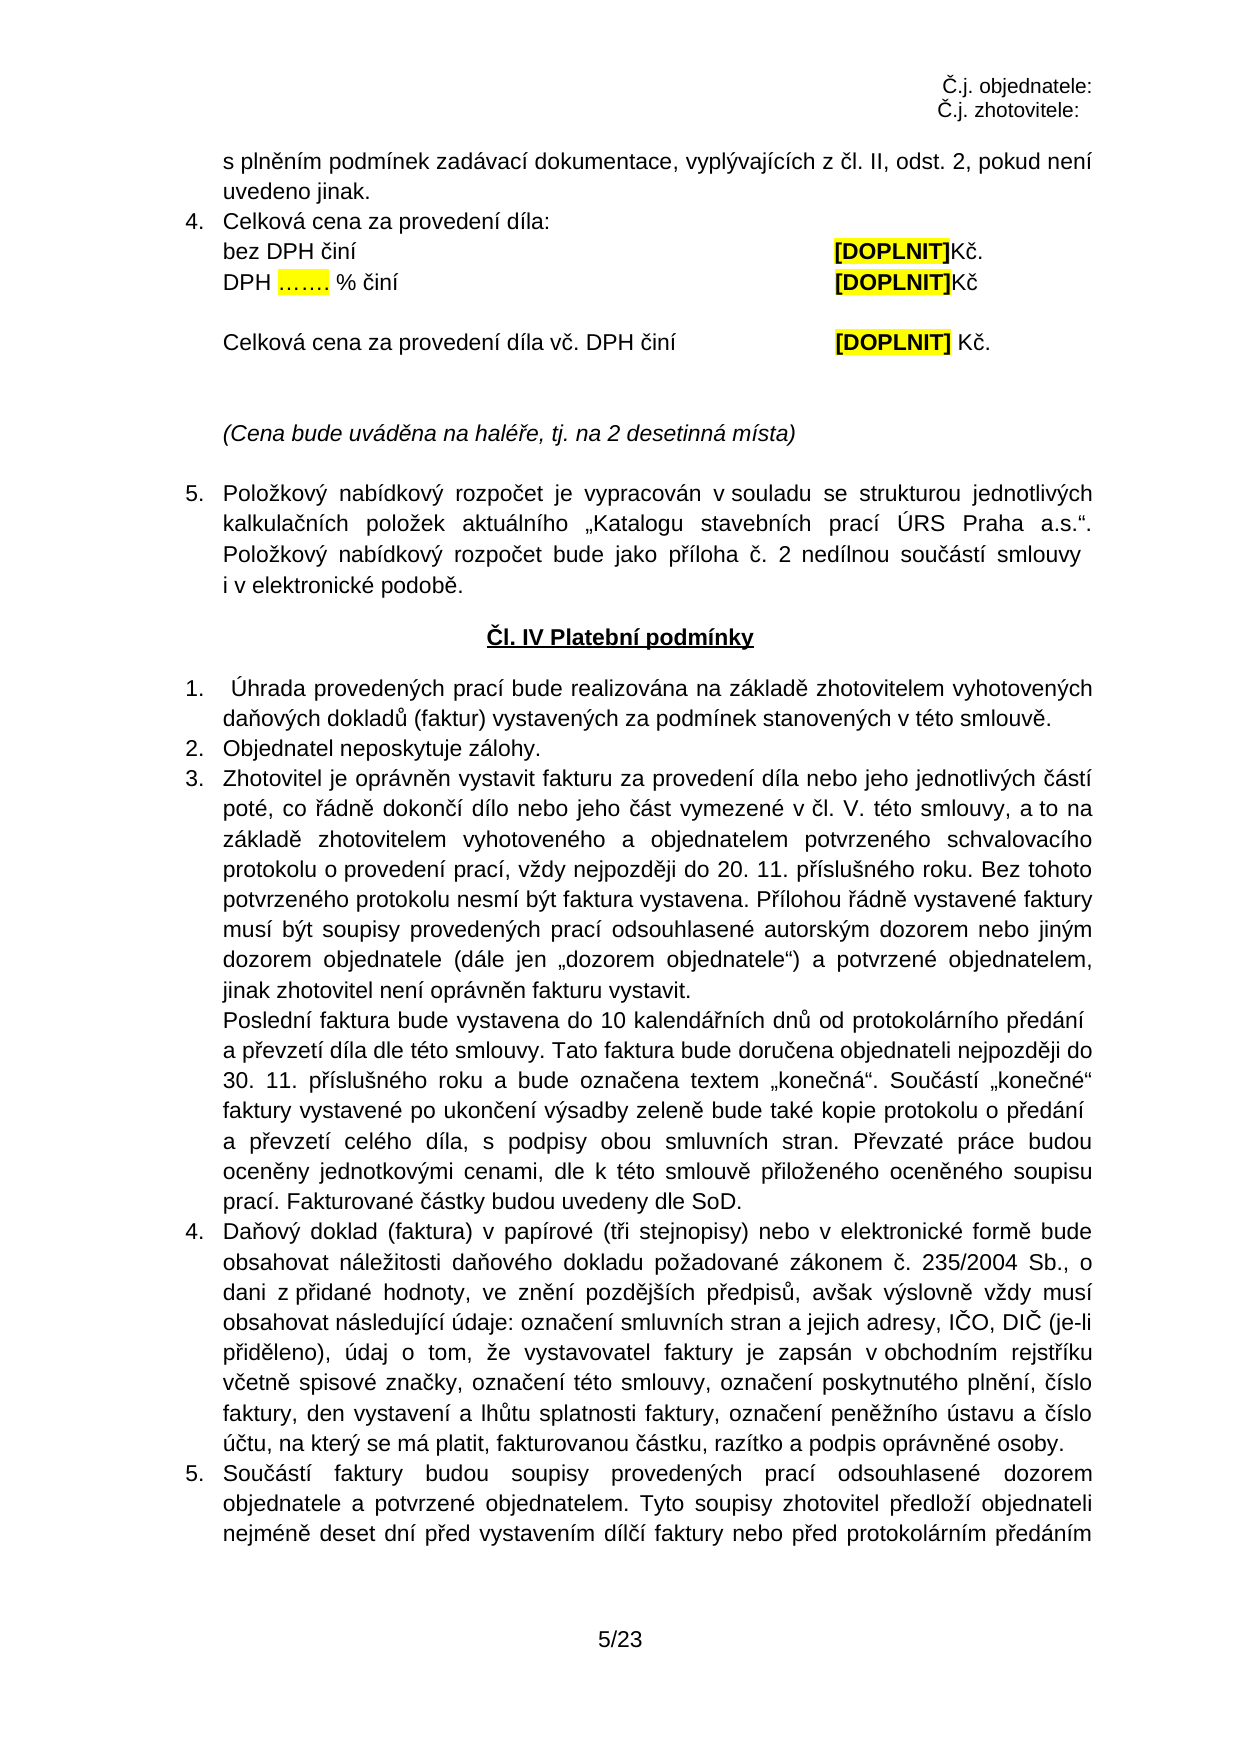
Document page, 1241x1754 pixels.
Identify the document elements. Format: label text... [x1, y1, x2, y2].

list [185, 1460, 1093, 1547]
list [185, 148, 1093, 204]
list Zhotovitel je oprávněn vystavit fakturu za provedení díla nebo jeho jednotlivých částí poté, co řádně dokončí dílo nebo jeho část vymezené v čl. V. této smlouvy, a to na základě zhotovitelem vyhotoveného a objednatelem potvrzeného schvalovacího protokolu o provedení prací, vždy nejpozději do 20. 11. příslušného roku. Bez tohoto potvrzeného protokolu nesmí být faktura vystavena. Přílohou řádně vystavené faktury musí být soupisy provedených prací odsouhlasené autorským dozorem nebo jiným dozorem objednatele (dále jen „dozorem objednatele“) a potvrzené objednatelem, jinak zhotovitel není oprávněn fakturu vystavit. [185, 765, 1093, 1003]
list Celková cena za provedení díla vč. DPH činí [DOPLNIT] Kč. [951, 329, 1093, 355]
list Celková cena za provedení díla vč. DPH činí [DOPLNIT] Kč. [223, 329, 835, 355]
list Objednatel neposkytuje zálohy. [185, 735, 1093, 761]
list bez DPH činí [DOPLNIT]Kč. [223, 238, 834, 264]
list Položkový nabídkový rozpočet je vypracován v souladu se strukturou jednotlivých kalkulačních položek aktuálního „Katalogu stavebních prací ÚRS Praha a.s.“. Položkový nabídkový rozpočet bude jako příloha č. 2 nedílnou součástí smlouvy i v elektronické podobě. [185, 480, 1093, 599]
text Čl. IV Platební podmínky [148, 623, 1093, 650]
list bez DPH činí [DOPLNIT]Kč. [950, 238, 1093, 264]
list Úhrada provedených prací bude realizována na základě zhotovitelem vyhotovených daňových dokladů (faktur) vystavených za podmínek stanovených v této smlouvě. [185, 674, 1093, 731]
list Daňový doklad (faktura) v papírové (tři stejnopisy) nebo v elektronické formě bude obsahovat náležitosti daňového dokladu požadované zákonem č. 235/2004 Sb., o dani z přidané hodnoty, ve znění pozdějších předpisů, avšak výslovně vždy musí obsahovat následující údaje: označení smluvních stran a jejich adresy, IČO, DIČ (je-li přiděleno), údaj o tom, že vystavovatel faktury je zapsán v obchodním rejstříku včetně spisové značky, označení této smlouvy, označení poskytnutého plnění, číslo faktury, den vystavení a lhůtu splatnosti faktury, označení peněžního ústavu a číslo účtu, na který se má platit, fakturovanou částku, razítko a podpis oprávněné osoby. [185, 1218, 1093, 1456]
list Poslední faktura bude vystavena do 10 kalendářních dnů od protokolárního předání a převzetí díla dle této smlouvy. Tato faktura bude doručena objednateli nejpozději do 30. 11. příslušného roku a bude označena textem „konečná“. Součástí „konečné“ faktury vystavené po ukončení výsadby zeleně bude také kopie protokolu o předání a převzetí celého díla, s podpisy obou smluvních stran. Převzaté práce budou oceněny jednotkovými cenami, dle k této smlouvě přiloženého oceněného soupisu prací. Fakturované částky budou uvedeny dle SoD. [223, 1007, 1093, 1214]
list DPH ……. % činí [DOPLNIT]Kč [223, 268, 1093, 325]
list (Cena bude uváděna na haléře, tj. na 2 desetinná místa) [223, 419, 1093, 446]
list Celková cena za provedení díla: [185, 208, 1093, 234]
